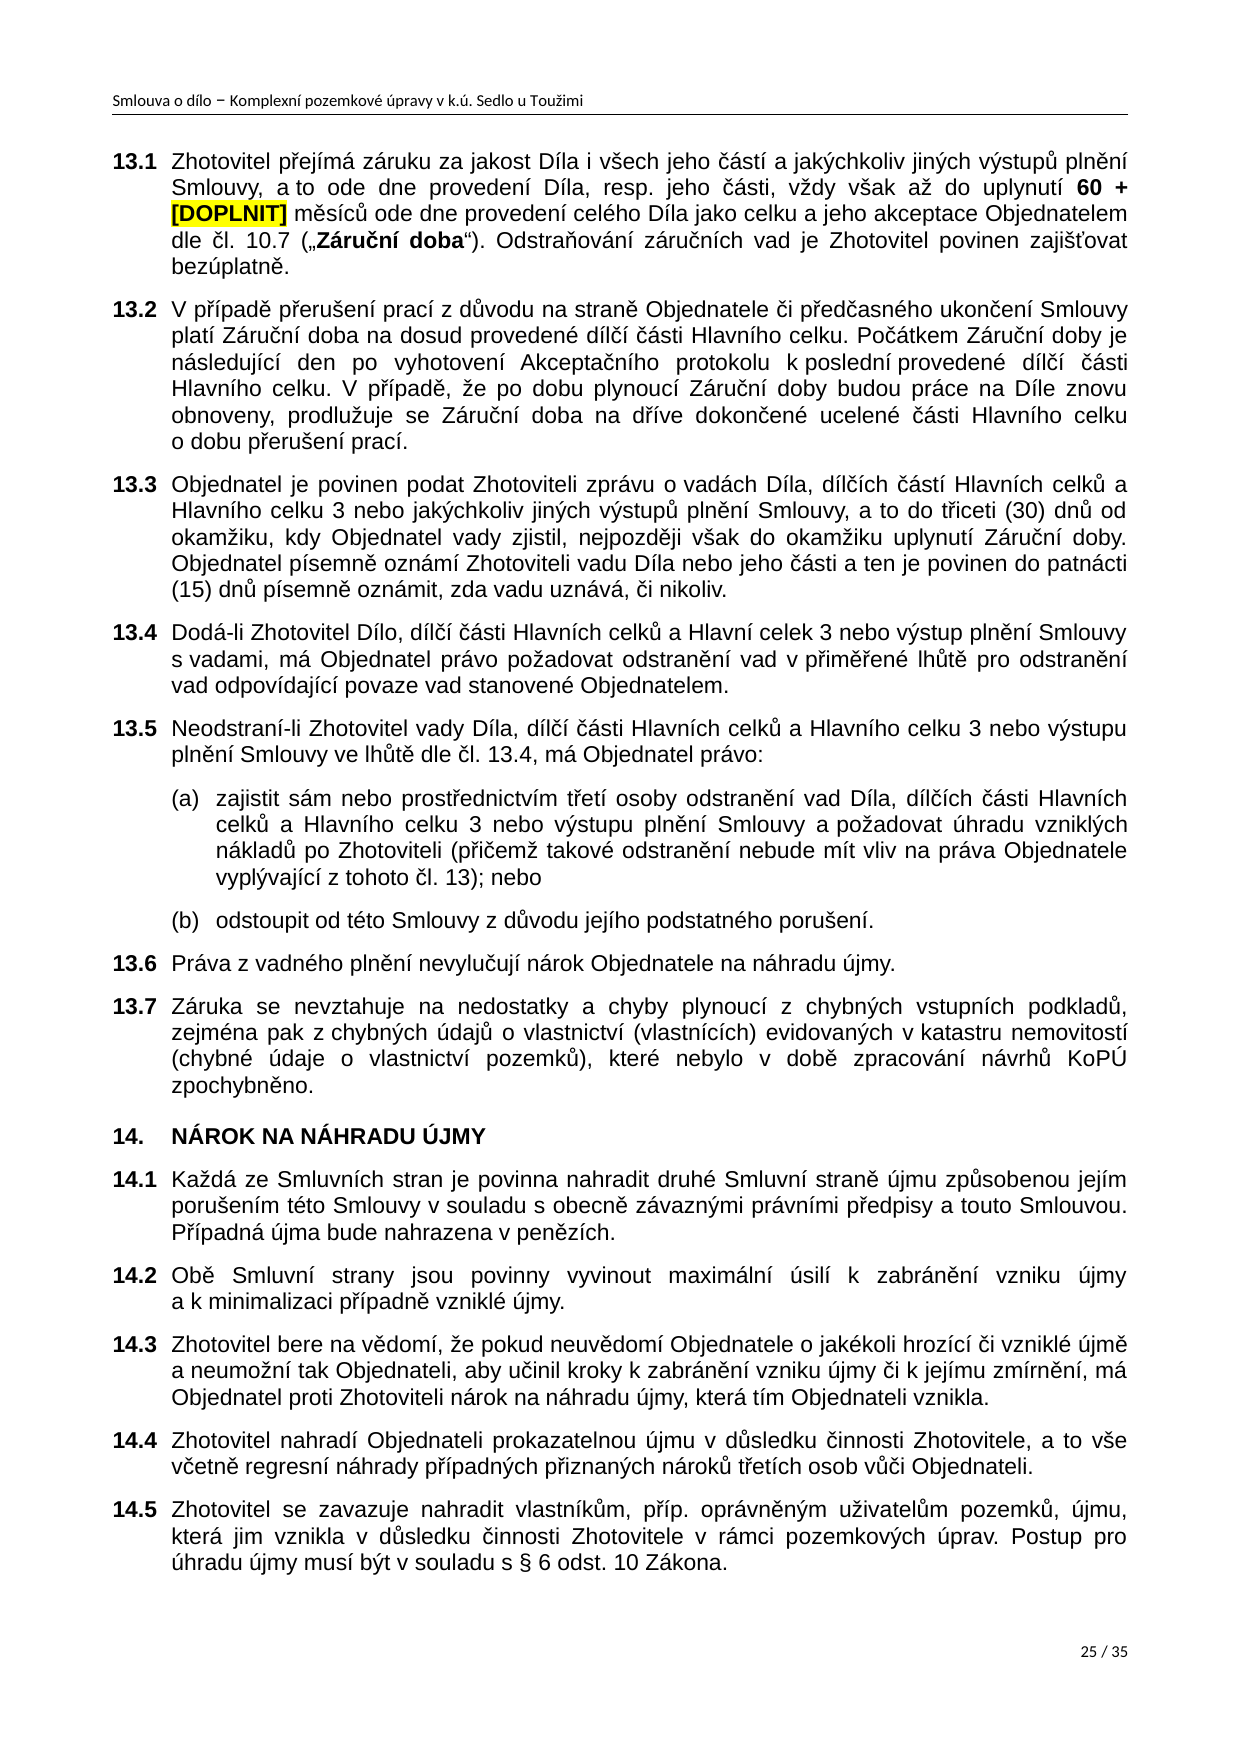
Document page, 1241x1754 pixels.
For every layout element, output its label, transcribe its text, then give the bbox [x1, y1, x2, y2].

text Neodstraní-li Zhotovitel vady Díla, dílčí části Hlavních celků a Hlavního celku 3 nebo výstupu plnění Smlouvy ve lhůtě dle čl. 13.4, má Objednatel právo: [112, 715, 1128, 768]
text Každá ze Smluvních stran je povinna nahradit druhé Smluvní straně újmu způsobenou jejím porušením této Smlouvy v souladu s obecně závaznými právními předpisy a touto Smlouvou. Případná újma bude nahrazena v penězích. [112, 1166, 1128, 1245]
text Nárok na náhradu újmy [112, 1123, 1128, 1149]
text Zhotovitel přejímá záruku za jakost Díla i všech jeho částí a jakýchkoliv jiných výstupů plnění Smlouvy, a to ode dne provedení Díla, resp. jeho části, vždy však až do uplynutí 60 + [DOPLNIT] měsíců ode dne provedení celého Díla jako celku a jeho akceptace Objednatelem dle čl. 10.7 („Záruční doba“). Odstraňování záručních vad je Zhotovitel povinen zajišťovat bezúplatně. [112, 148, 1128, 279]
text odstoupit od této Smlouvy z důvodu jejího podstatného porušení. [171, 907, 1128, 933]
text Obě Smluvní strany jsou povinny vyvinout maximální úsilí k zabránění vzniku újmy a k minimalizaci případně vzniklé újmy. [112, 1262, 1128, 1314]
text Práva z vadného plnění nevylučují nárok Objednatele na náhradu újmy. [112, 949, 1128, 976]
text Zhotovitel nahradí Objednateli prokazatelnou újmu v důsledku činnosti Zhotovitele, a to vše včetně regresní náhrady případných přiznaných nároků třetích osob vůči Objednateli. [112, 1427, 1128, 1479]
text Dodá-li Zhotovitel Dílo, dílčí části Hlavních celků a Hlavní celek 3 nebo výstup plnění Smlouvy s vadami, má Objednatel právo požadovat odstranění vad v přiměřené lhůtě pro odstranění vad odpovídající povaze vad stanovené Objednatelem. [112, 619, 1128, 698]
list zajistit sám nebo prostřednictvím třetí osoby odstranění vad Díla, dílčích části Hlavních celků a Hlavního celku 3 nebo výstupu plnění Smlouvy a požadovat úhradu vzniklých nákladů po Zhotoviteli (přičemž takové odstranění nebude mít vliv na práva Objednatele vyplývající z tohoto čl. 13); nebo [171, 784, 1128, 890]
text V případě přerušení prací z důvodu na straně Objednatele či předčasného ukončení Smlouvy platí Záruční doba na dosud provedené dílčí části Hlavního celku. Počátkem Záruční doby je následující den po vyhotovení Akceptačního protokolu k poslední provedené dílčí části Hlavního celku. V případě, že po dobu plynoucí Záruční doby budou práce na Díle znovu obnoveny, prodlužuje se Záruční doba na dříve dokončené ucelené části Hlavního celku o dobu přerušení prací. [112, 296, 1128, 454]
text Zhotovitel se zavazuje nahradit vlastníkům, příp. oprávněným uživatelům pozemků, újmu, která jim vznikla v důsledku činnosti Zhotovitele v rámci pozemkových úprav. Postup pro úhradu újmy musí být v souladu s § 6 odst. 10 Zákona. [112, 1496, 1128, 1575]
text Objednatel je povinen podat Zhotoviteli zprávu o vadách Díla, dílčích částí Hlavních celků a Hlavního celku 3 nebo jakýchkoliv jiných výstupů plnění Smlouvy, a to do třiceti (30) dnů od okamžiku, kdy Objednatel vady zjistil, nejpozději však do okamžiku uplynutí Záruční doby. Objednatel písemně oznámí Zhotoviteli vadu Díla nebo jeho části a ten je povinen do patnácti (15) dnů písemně oznámit, zda vadu uznává, či nikoliv. [112, 471, 1128, 603]
text Záruka se nevztahuje na nedostatky a chyby plynoucí z chybných vstupních podkladů, zejména pak z chybných údajů o vlastnictví (vlastnících) evidovaných v katastru nemovitostí (chybné údaje o vlastnictví pozemků), které nebylo v době zpracování návrhů KoPÚ zpochybněno. [112, 993, 1128, 1098]
text Zhotovitel bere na vědomí, že pokud neuvědomí Objednatele o jakékoli hrozící či vzniklé újmě a neumožní tak Objednateli, aby učinil kroky k zabránění vzniku újmy či k jejímu zmírnění, má Objednatel proti Zhotoviteli nárok na náhradu újmy, která tím Objednateli vznikla. [112, 1331, 1128, 1410]
